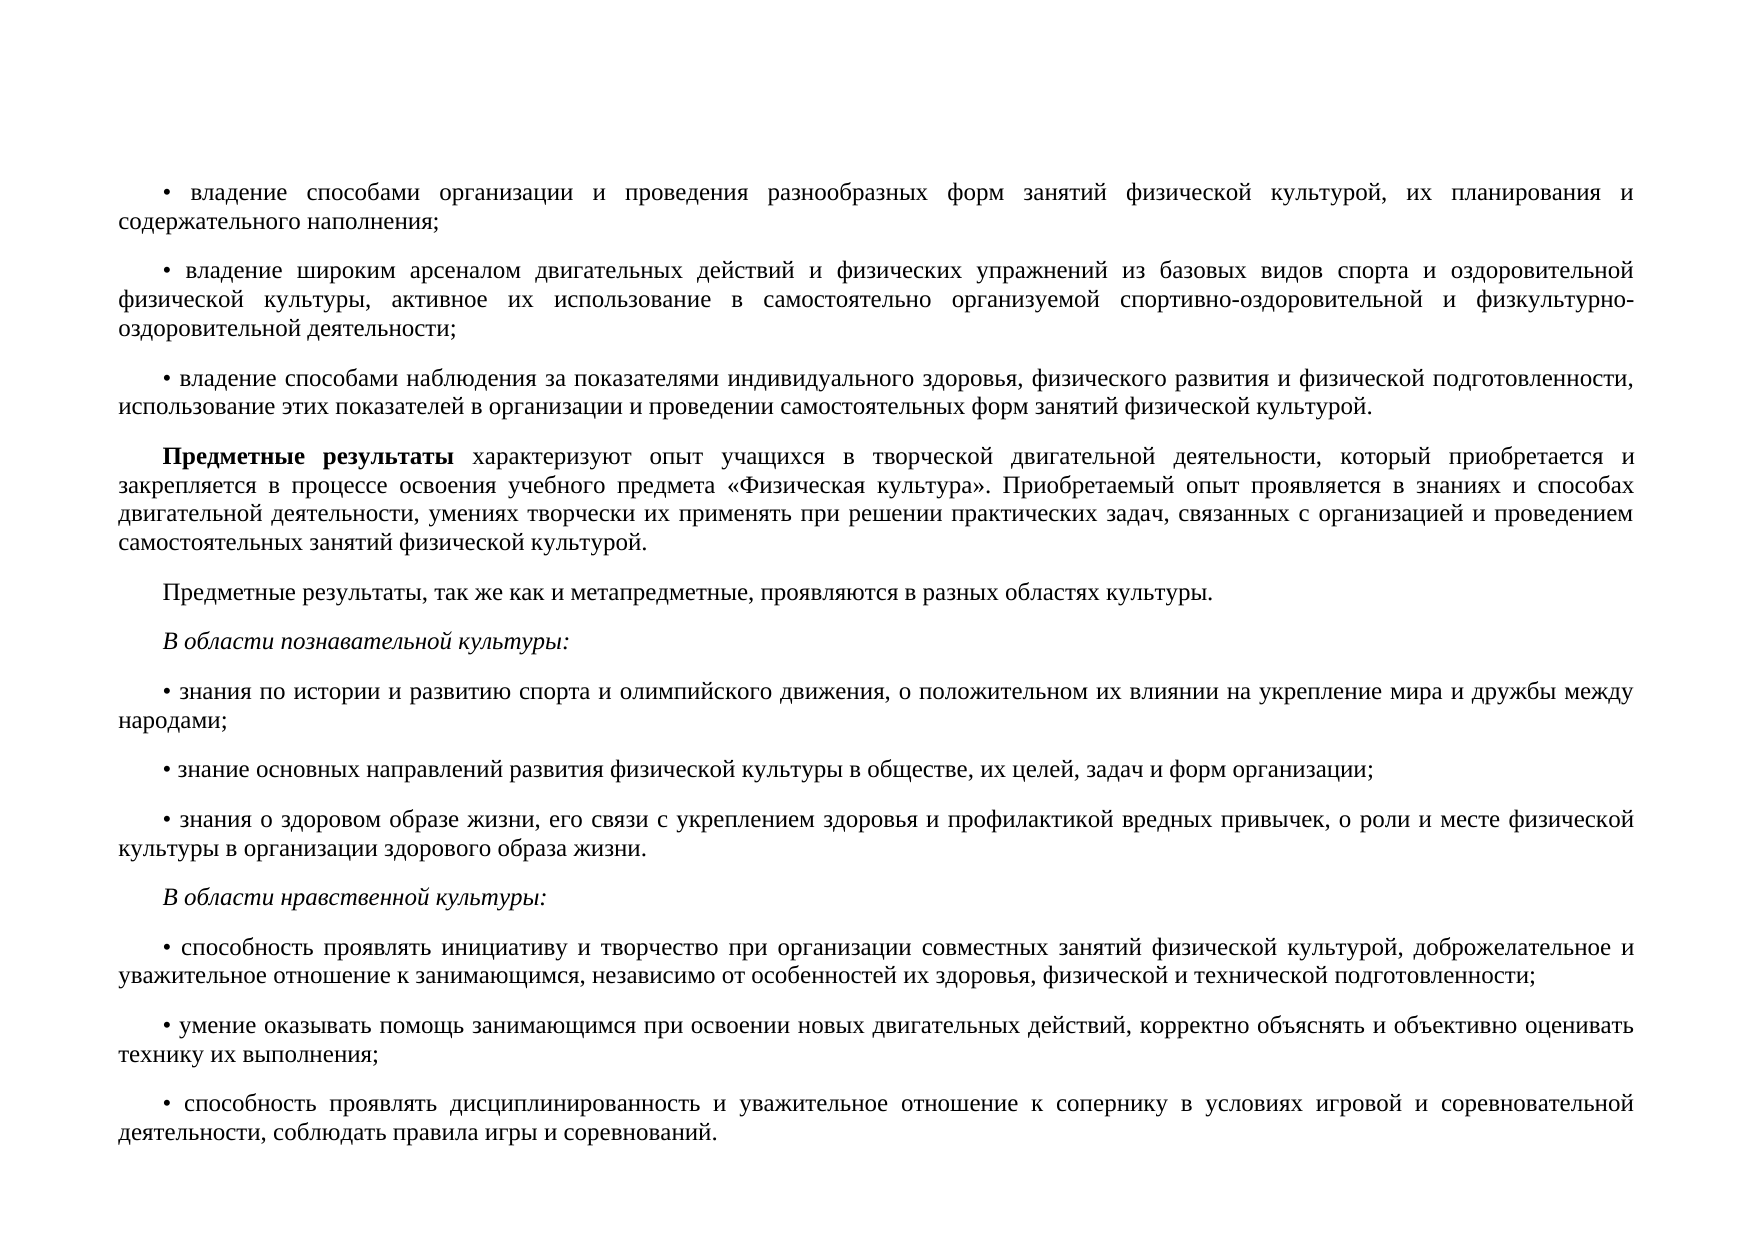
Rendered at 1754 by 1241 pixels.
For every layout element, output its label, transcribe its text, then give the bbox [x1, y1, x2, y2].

text • владение широким арсеналом двигательных действий и физических упражнений из базовых видов спорта и оздоровительной физической культуры, активное их использование в самостоятельно организуемой спортивно-оздоровительной и физкультурно-оздоровительной деятельности; [118, 256, 1636, 342]
text • способность проявлять дисциплинированность и уважительное отношение к сопернику в условиях игровой и соревновательной деятельности, соблюдать правила игры и соревнований. [118, 1088, 1636, 1146]
text • владение способами наблюдения за показателями индивидуального здоровья, физического развития и физической подготовленности, использование этих показателей в организации и проведении самостоятельных форм занятий физической культурой. [118, 363, 1636, 420]
text • знание основных направлений развития физической культуры в обществе, их целей, задач и форм организации; [118, 754, 1636, 783]
text • владение способами организации и проведения разнообразных форм занятий физической культурой, их планирования и содержательного наполнения; [118, 177, 1636, 235]
text • способность проявлять инициативу и творчество при организации совместных занятий физической культурой, доброжелательное и уважительное отношение к занимающимся, независимо от особенностей их здоровья, физической и технической подготовленности; [118, 932, 1636, 989]
text • умение оказывать помощь занимающимся при освоении новых двигательных действий, корректно объяснять и объективно оценивать технику их выполнения; [118, 1010, 1636, 1068]
text В области познавательной культуры: [118, 626, 1636, 655]
text • знания о здоровом образе жизни, его связи с укреплением здоровья и профилактикой вредных привычек, о роли и месте физической культуры в организации здорового образа жизни. [118, 804, 1636, 861]
text • знания по истории и развитию спорта и олимпийского движения, о положительном их влиянии на укрепление мира и дружбы между народами; [118, 676, 1636, 733]
text В области нравственной культуры: [118, 882, 1636, 911]
text Предметные результаты, так же как и метапредметные, проявляются в разных областях культуры. [118, 577, 1636, 606]
text Предметные результаты характеризуют опыт учащихся в творческой двигательной деятельности, который приобретается и закрепляется в процессе освоения учебного предмета «Физическая культура». Приобретаемый опыт проявляется в знаниях и способах двигательной деятельности, умениях творчески их применять при решении практических задач, связанных с организацией и проведением самостоятельных занятий физической культурой. [118, 441, 1636, 556]
